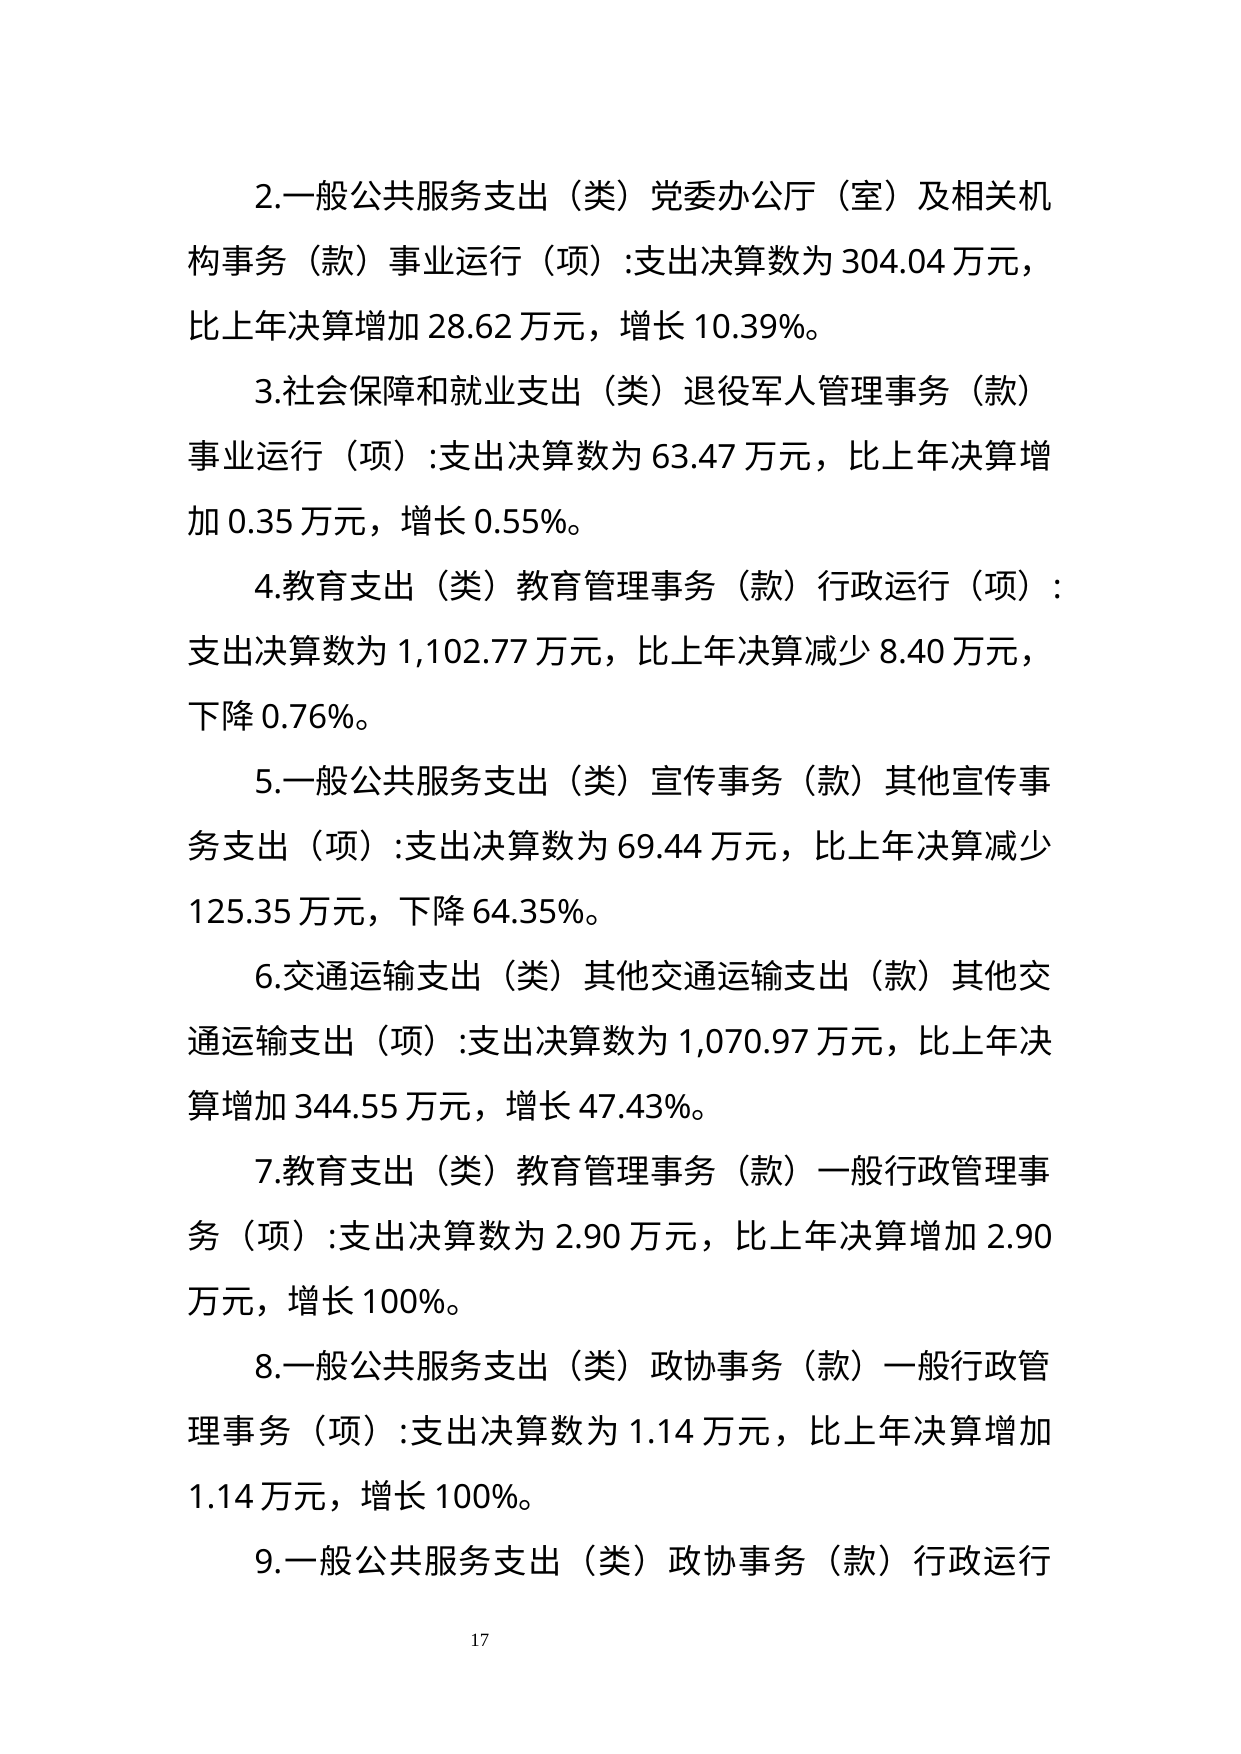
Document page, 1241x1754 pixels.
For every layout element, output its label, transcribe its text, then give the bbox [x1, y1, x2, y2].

text 6.交通运输支出（类）其他交通运输支出（款）其他交通运输支出（项）:支出决算数为1,070.97万元，比上年决算增加344.55万元，增长47.43%。 [187, 942, 1053, 1137]
text 5.一般公共服务支出（类）宣传事务（款）其他宣传事务支出（项）:支出决算数为69.44万元，比上年决算减少125.35万元，下降64.35%。 [187, 747, 1053, 942]
text 4.教育支出（类）教育管理事务（款）行政运行（项）:支出决算数为1,102.77万元，比上年决算减少8.40万元，下降0.76%。 [187, 552, 1053, 747]
text 8.一般公共服务支出（类）政协事务（款）一般行政管理事务（项）:支出决算数为1.14万元，比上年决算增加1.14万元，增长100%。 [187, 1332, 1053, 1527]
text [187, 1527, 1053, 1592]
text 3.社会保障和就业支出（类）退役军人管理事务（款）事业运行（项）:支出决算数为63.47万元，比上年决算增加0.35万元，增长0.55%。 [187, 357, 1053, 552]
text 7.教育支出（类）教育管理事务（款）一般行政管理事务（项）:支出决算数为2.90万元，比上年决算增加2.90万元，增长100%。 [187, 1137, 1053, 1332]
text 2.一般公共服务支出（类）党委办公厅（室）及相关机构事务（款）事业运行（项）:支出决算数为304.04万元，比上年决算增加28.62万元，增长10.39%。 [187, 162, 1053, 357]
